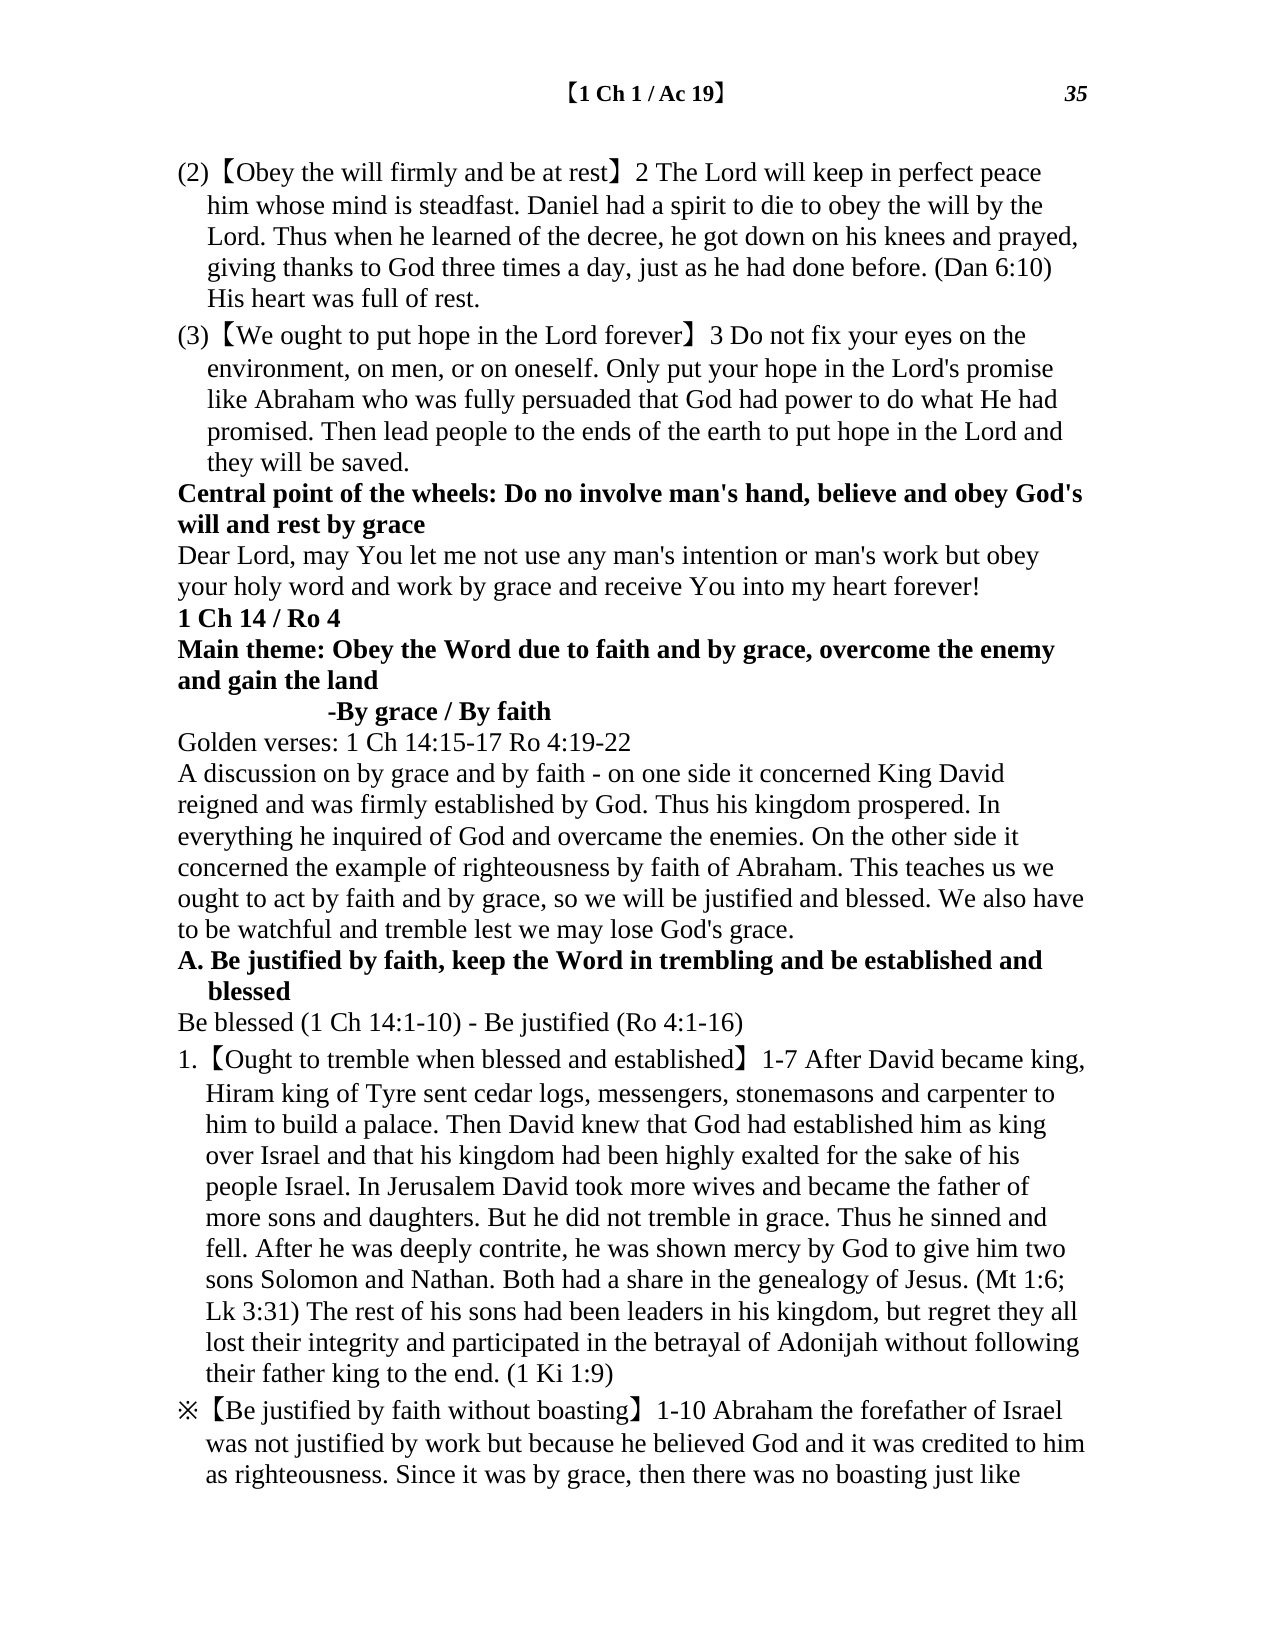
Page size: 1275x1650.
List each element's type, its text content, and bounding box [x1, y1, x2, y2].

text 1.【Ought to tremble when blessed and established】1-7 After David became king, Hiram king of Tyre sent cedar logs, messengers, stonemasons and carpenter to him to build a palace. Then David knew that God had established him as king over Israel and that his kingdom had been highly exalted for the sake of his people Israel. In Jerusalem David took more wives and became the father of more sons and daughters. But he did not tremble in grace. Thus he sinned and fell. After he was deeply contrite, he was shown mercy by God to give him two sons Solomon and Nathan. Both had a share in the genealogy of Jesus. (Mt 1:6; Lk 3:31) The rest of his sons had been leaders in his kingdom, but regret they all lost their integrity and participated in the betrayal of Adonijah without following their father king to the end. (1 Ki 1:9) [177, 1038, 1087, 1388]
text Central point of the wheels: Do no involve man's hand, believe and obey God's will and rest by grace [177, 477, 1087, 539]
text Main theme: Obey the Word due to faith and by grace, overcome the enemy and gain the land [177, 633, 1087, 695]
text 1 Ch 14 / Ro 4 [177, 602, 1087, 633]
text A. Be justified by faith, keep the Word in trembling and be established and blessed [177, 944, 1087, 1007]
text -By grace / By faith [177, 695, 1087, 726]
text Be blessed (1 Ch 14:1-10) - Be justified (Ro 4:1-16) [177, 1007, 1087, 1038]
text A discussion on by grace and by faith - on one side it concerned King David reigned and was firmly established by God. Thus his kingdom prospered. In everything he inquired of God and overcame the enemies. On the other side it concerned the example of righteousness by faith of Abraham. This teaches us we ought to act by faith and by grace, so we will be justified and blessed. We also have to be watchful and tremble lest we may lose God's grace. [177, 757, 1087, 944]
text Golden verses: 1 Ch 14:15-17 Ro 4:19-22 [177, 726, 1087, 757]
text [177, 1388, 1087, 1489]
text (2)【Obey the will firmly and be at rest】2 The Lord will keep in perfect peace him whose mind is steadfast. Daniel had a spirit to die to obey the will by the Lord. Thus when he learned of the decree, he got down on his knees and prayed, giving thanks to God three times a day, just as he had done before. (Dan 6:10) His heart was full of rest. [177, 150, 1087, 313]
text (3)【We ought to put hope in the Lord forever】3 Do not fix your eyes on the environment, on men, or on oneself. Only put your hope in the Lord's promise like Abraham who was fully persuaded that God had power to do what He had promised. Then lead people to the ends of the earth to put hope in the Lord and they will be saved. [177, 313, 1087, 477]
text Dear Lord, may You let me not use any man's intention or man's work but obey your holy word and work by grace and receive You into my heart forever! [177, 539, 1087, 602]
